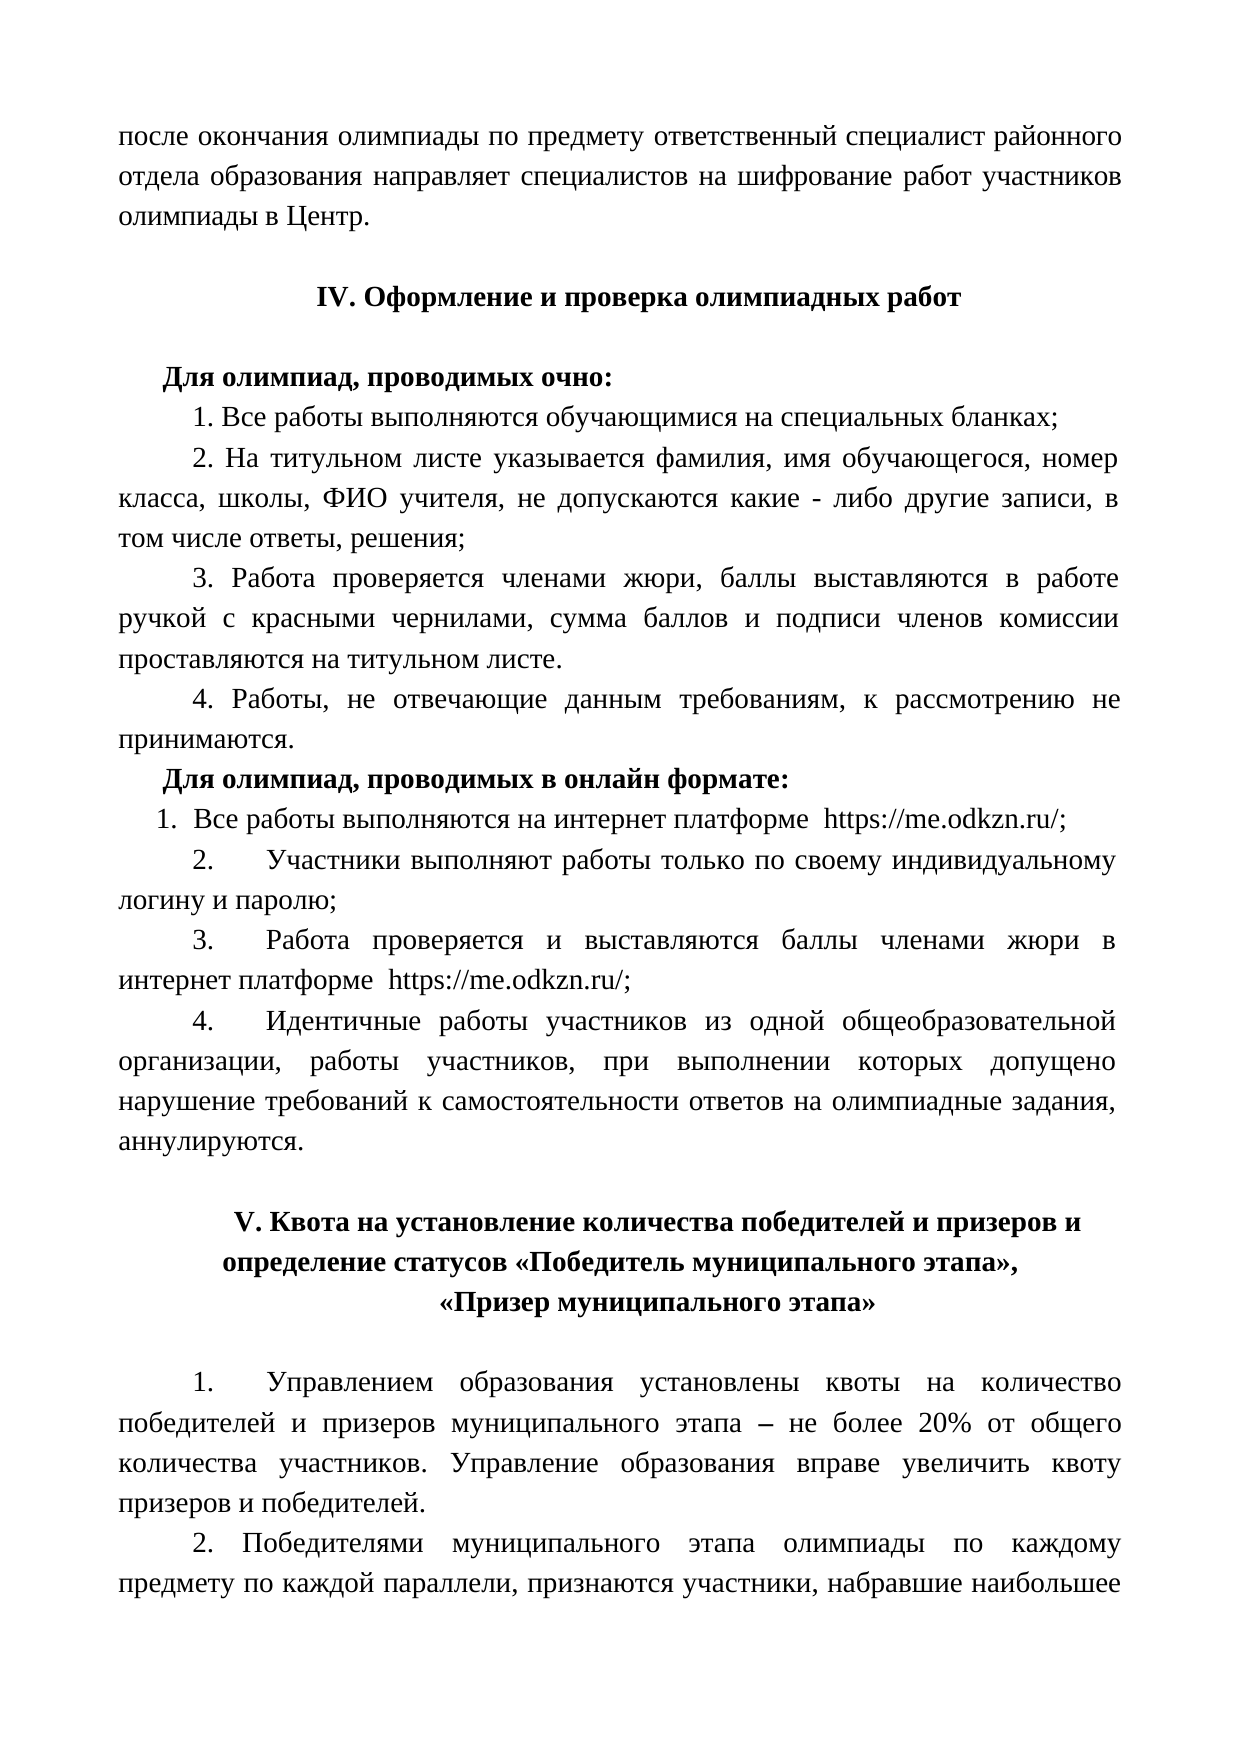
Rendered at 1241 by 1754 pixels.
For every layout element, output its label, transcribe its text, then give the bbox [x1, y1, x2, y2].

list Идентичные работы участников из одной общеобразовательной организации, работы участников, при выполнении которых допущено нарушение требований к самостоятельности ответов на олимпиадные задания, аннулируются. [118, 1003, 1117, 1157]
list Участники выполняют работы только по своему индивидуальному логину и паролю; [118, 842, 1117, 916]
text 3. Работа проверяется членами жюри, баллы выставляются в работе ручкой с красными чернилами, сумма баллов и подписи членов комиссии проставляются на титульном листе. [118, 560, 1120, 674]
text 4. Работы, не отвечающие данным требованиям, к рассмотрению не принимаются. [118, 681, 1122, 755]
text V. Квота на установление количества победителей и призеров и определение статусов «Победитель муниципального этапа», [118, 1204, 1122, 1277]
list Работа проверяется и выставляются баллы членами жюри в интернет платформе https://me.odkzn.ru/; [118, 922, 1117, 996]
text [118, 118, 1122, 232]
list Все работы выполняются на интернет платформе https://me.odkzn.ru/; [156, 802, 1117, 835]
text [118, 1525, 1122, 1599]
text Для олимпиад, проводимых в онлайн формате: [162, 761, 1117, 795]
text «Призер муниципального этапа» [118, 1284, 1122, 1318]
text 2. На титульном листе указывается фамилия, имя обучающегося, номер класса, школы, ФИО учителя, не допускаются какие - либо другие записи, в том числе ответы, решения; [118, 440, 1120, 554]
text 1. Все работы выполняются обучающимися на специальных бланках; [118, 399, 1122, 433]
text IV. Оформление и проверка олимпиадных работ [156, 279, 1122, 312]
list Управлением образования установлены квоты на количество победителей и призеров муниципального этапа – не более 20% от общего количества участников. Управление образования вправе увеличить квоту призеров и победителей. [118, 1364, 1122, 1519]
text Для олимпиад, проводимых очно: [162, 359, 1117, 393]
